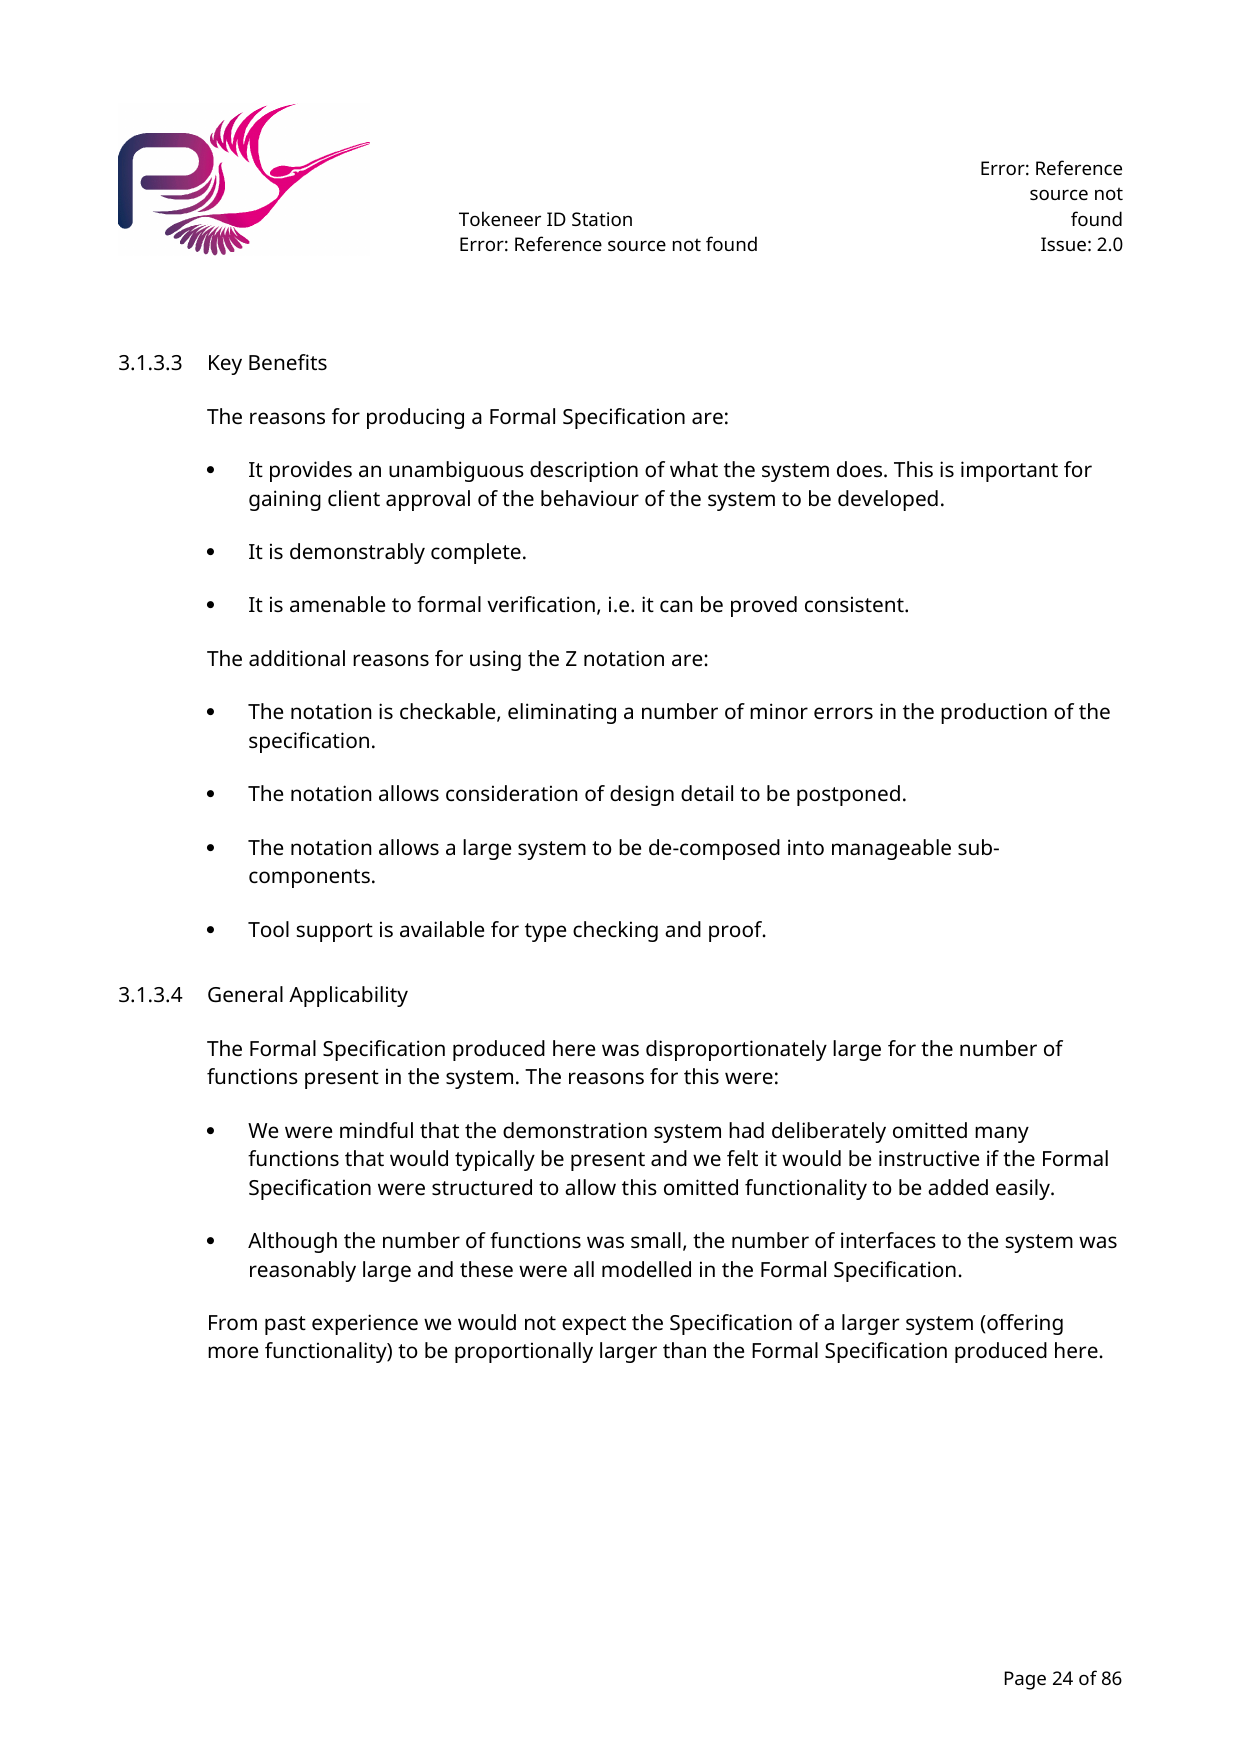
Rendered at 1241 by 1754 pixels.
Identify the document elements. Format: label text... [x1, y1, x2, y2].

list The notation allows consideration of design detail to be postponed. [207, 779, 1122, 808]
list Tool support is available for type checking and proof. [207, 915, 1122, 943]
text The additional reasons for using the Z notation are: [207, 644, 1122, 672]
list The notation allows a large system to be de-composed into manageable sub-components. [207, 833, 1122, 890]
list The notation is checkable, eliminating a number of minor errors in the production of the specification. [207, 697, 1122, 754]
text From past experience we would not expect the Specification of a larger system (offering more functionality) to be proportionally larger than the Formal Specification produced here. [207, 1308, 1122, 1365]
subtitle Key Benefits [118, 348, 1122, 377]
text The Formal Specification produced here was disproportionately large for the number of functions present in the system. The reasons for this were: [207, 1034, 1122, 1091]
picture [118, 103, 370, 256]
list It is amenable to formal verification, i.e. it can be proved consistent. [207, 591, 1122, 619]
list It provides an unambiguous description of what the system does. This is important for gaining client approval of the behaviour of the system to be developed. [207, 455, 1122, 512]
list We were mindful that the demonstration system had deliberately omitted many functions that would typically be present and we felt it would be instructive if the Formal Specification were structured to allow this omitted functionality to be added easily. [207, 1116, 1122, 1201]
subtitle General Applicability [118, 981, 1122, 1009]
text The reasons for producing a Formal Specification are: [207, 402, 1122, 430]
list It is demonstrably complete. [207, 537, 1122, 566]
list Although the number of functions was small, the number of interfaces to the system was reasonably large and these were all modelled in the Formal Specification. [207, 1226, 1122, 1283]
